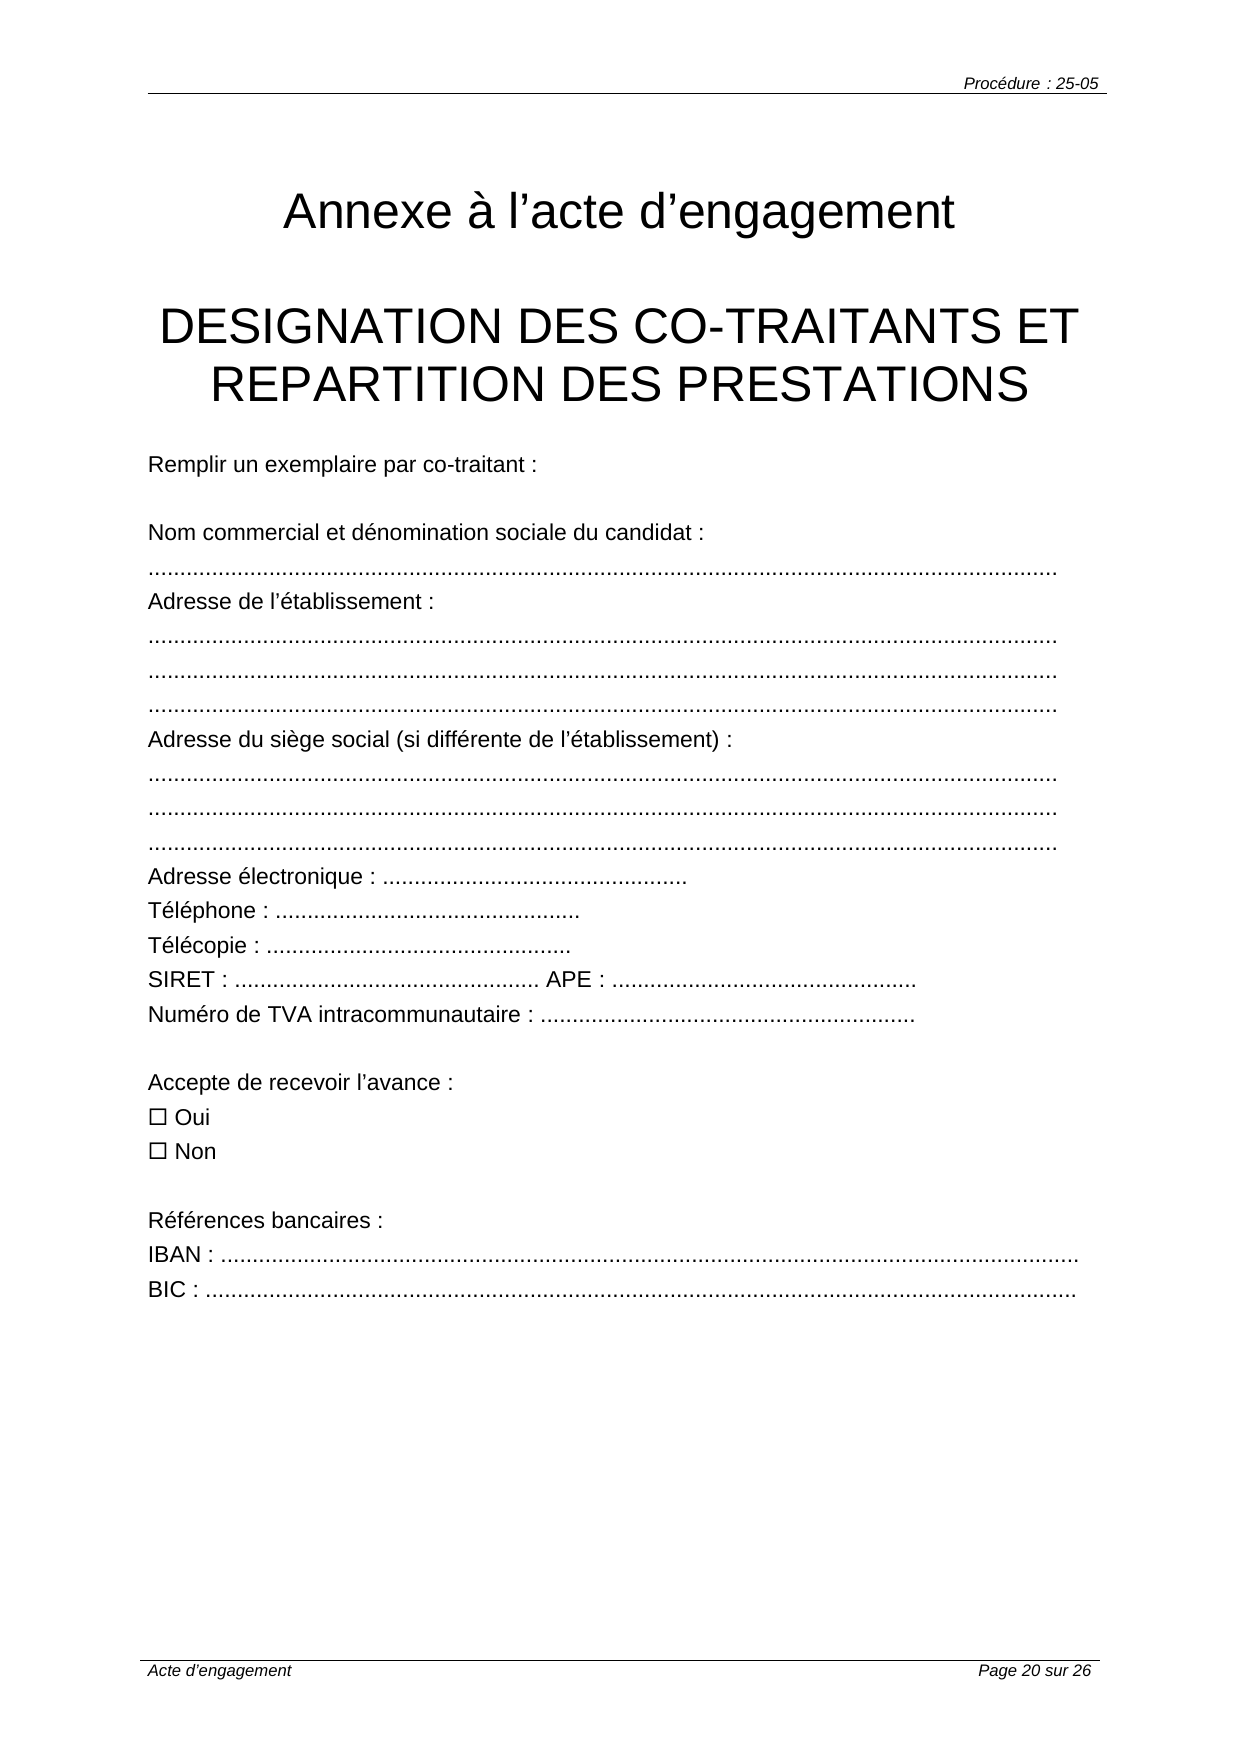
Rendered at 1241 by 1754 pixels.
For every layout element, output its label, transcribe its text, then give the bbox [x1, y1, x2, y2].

text Numéro de TVA intracommunautaire : ........................................................... [148, 1001, 1093, 1027]
text Références bancaires : [148, 1207, 1093, 1233]
text Télécopie : ................................................ [148, 932, 1093, 958]
text ............................................................................................................................................... [148, 760, 1093, 786]
text ............................................................................................................................................... [148, 794, 1093, 821]
text Nom commercial et dénomination sociale du candidat : [148, 519, 1093, 546]
text ............................................................................................................................................... [148, 657, 1093, 683]
text Accepte de recevoir l’avance : [148, 1069, 1093, 1096]
text DESIGNATION DES CO-TRAITANTS ET REPARTITION DES PRESTATIONS [148, 297, 1093, 412]
text Oui [148, 1104, 1093, 1130]
text ............................................................................................................................................... [148, 691, 1093, 717]
text BIC : ......................................................................................................................................... [148, 1276, 1093, 1302]
text ............................................................................................................................................... [148, 829, 1093, 855]
text SIRET : ................................................ APE : ................................................ [148, 966, 1093, 992]
text Annexe à l’acte d’engagement [148, 182, 1093, 239]
text Adresse électronique : ................................................ [148, 863, 1093, 889]
text Téléphone : ................................................ [148, 897, 1093, 924]
text IBAN : ....................................................................................................................................... [148, 1241, 1093, 1267]
text Adresse du siège social (si différente de l’établissement) : [148, 726, 1093, 752]
text ............................................................................................................................................... [148, 622, 1093, 649]
text Non [148, 1138, 1093, 1164]
text Adresse de l’établissement : [148, 588, 1093, 614]
text Remplir un exemplaire par co-traitant : [148, 451, 1093, 477]
text ............................................................................................................................................... [148, 554, 1093, 580]
